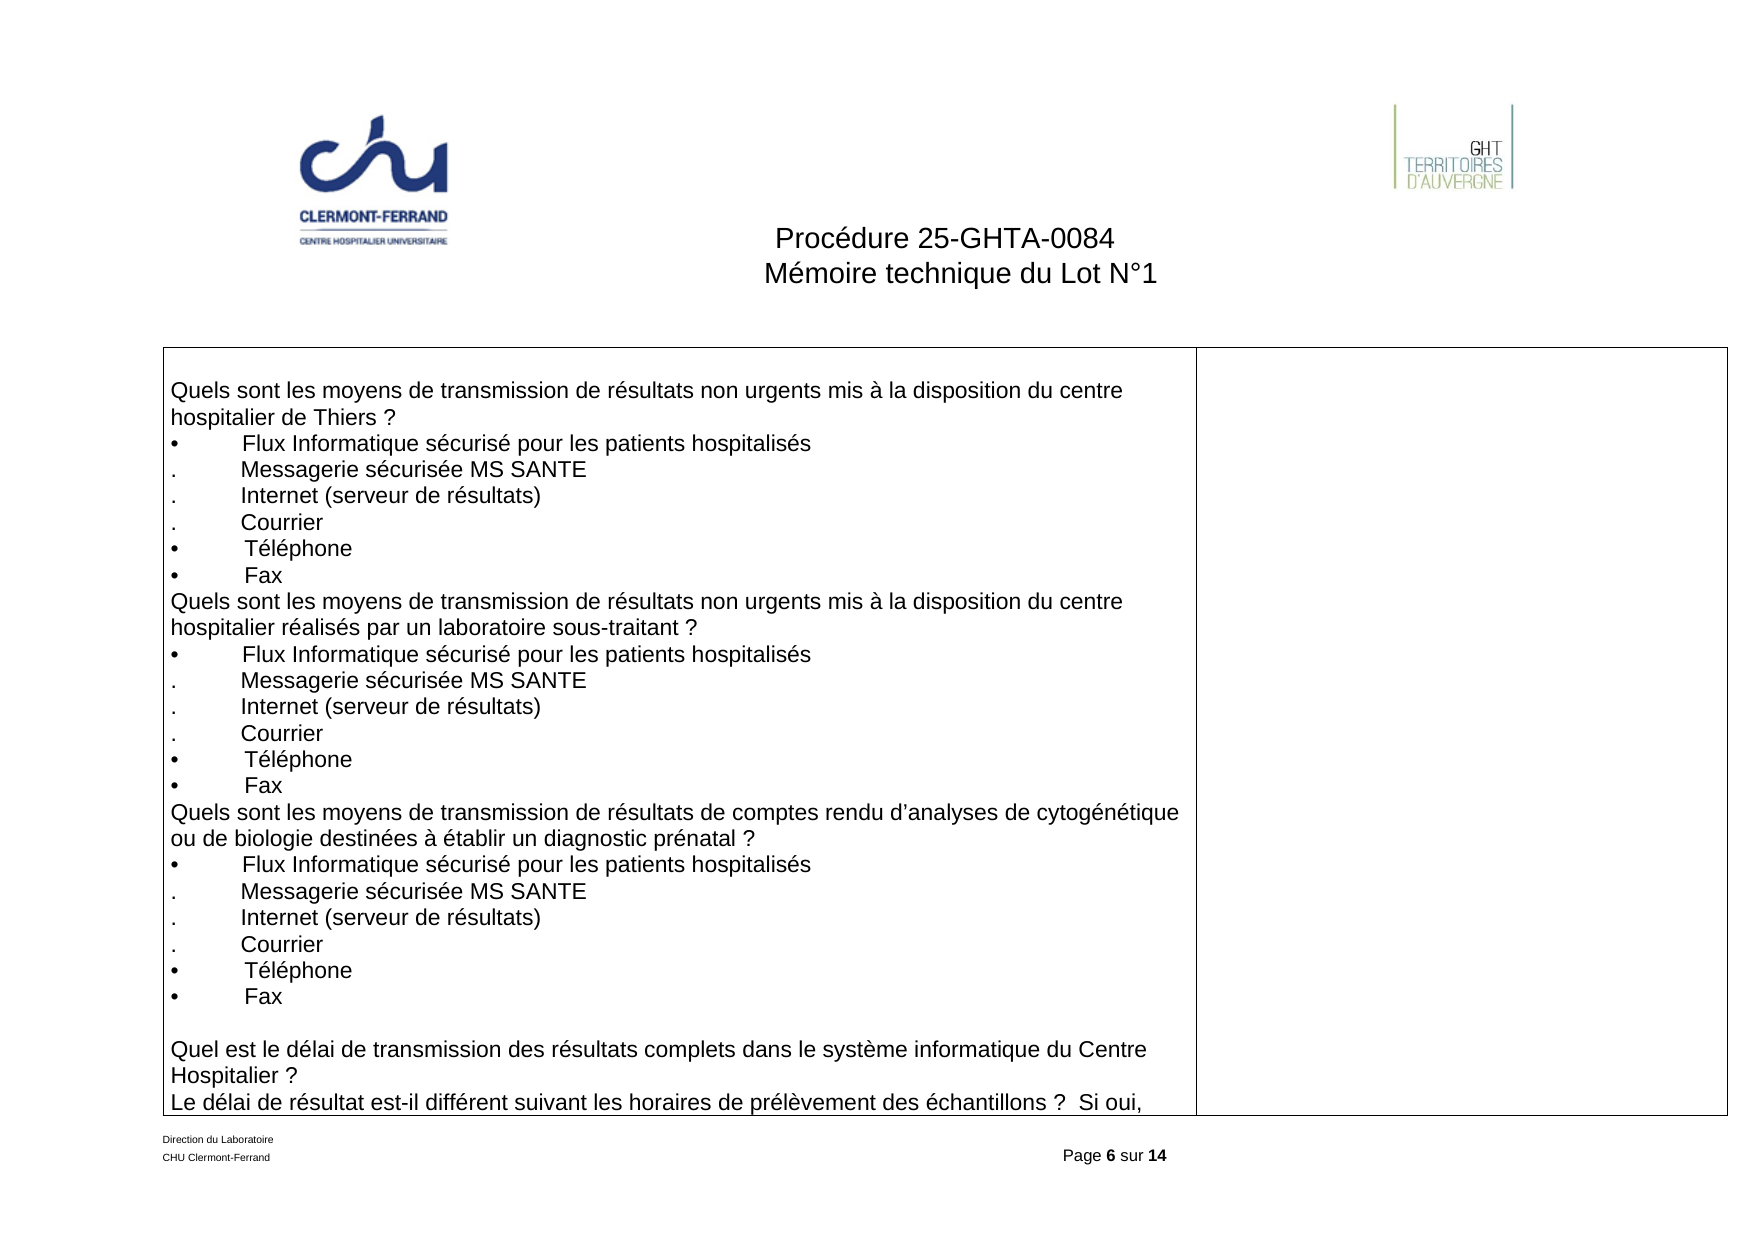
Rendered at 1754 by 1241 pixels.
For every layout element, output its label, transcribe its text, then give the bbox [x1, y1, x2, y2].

table_cell [1197, 348, 1727, 1115]
picture [292, 112, 457, 249]
picture [1358, 83, 1551, 210]
